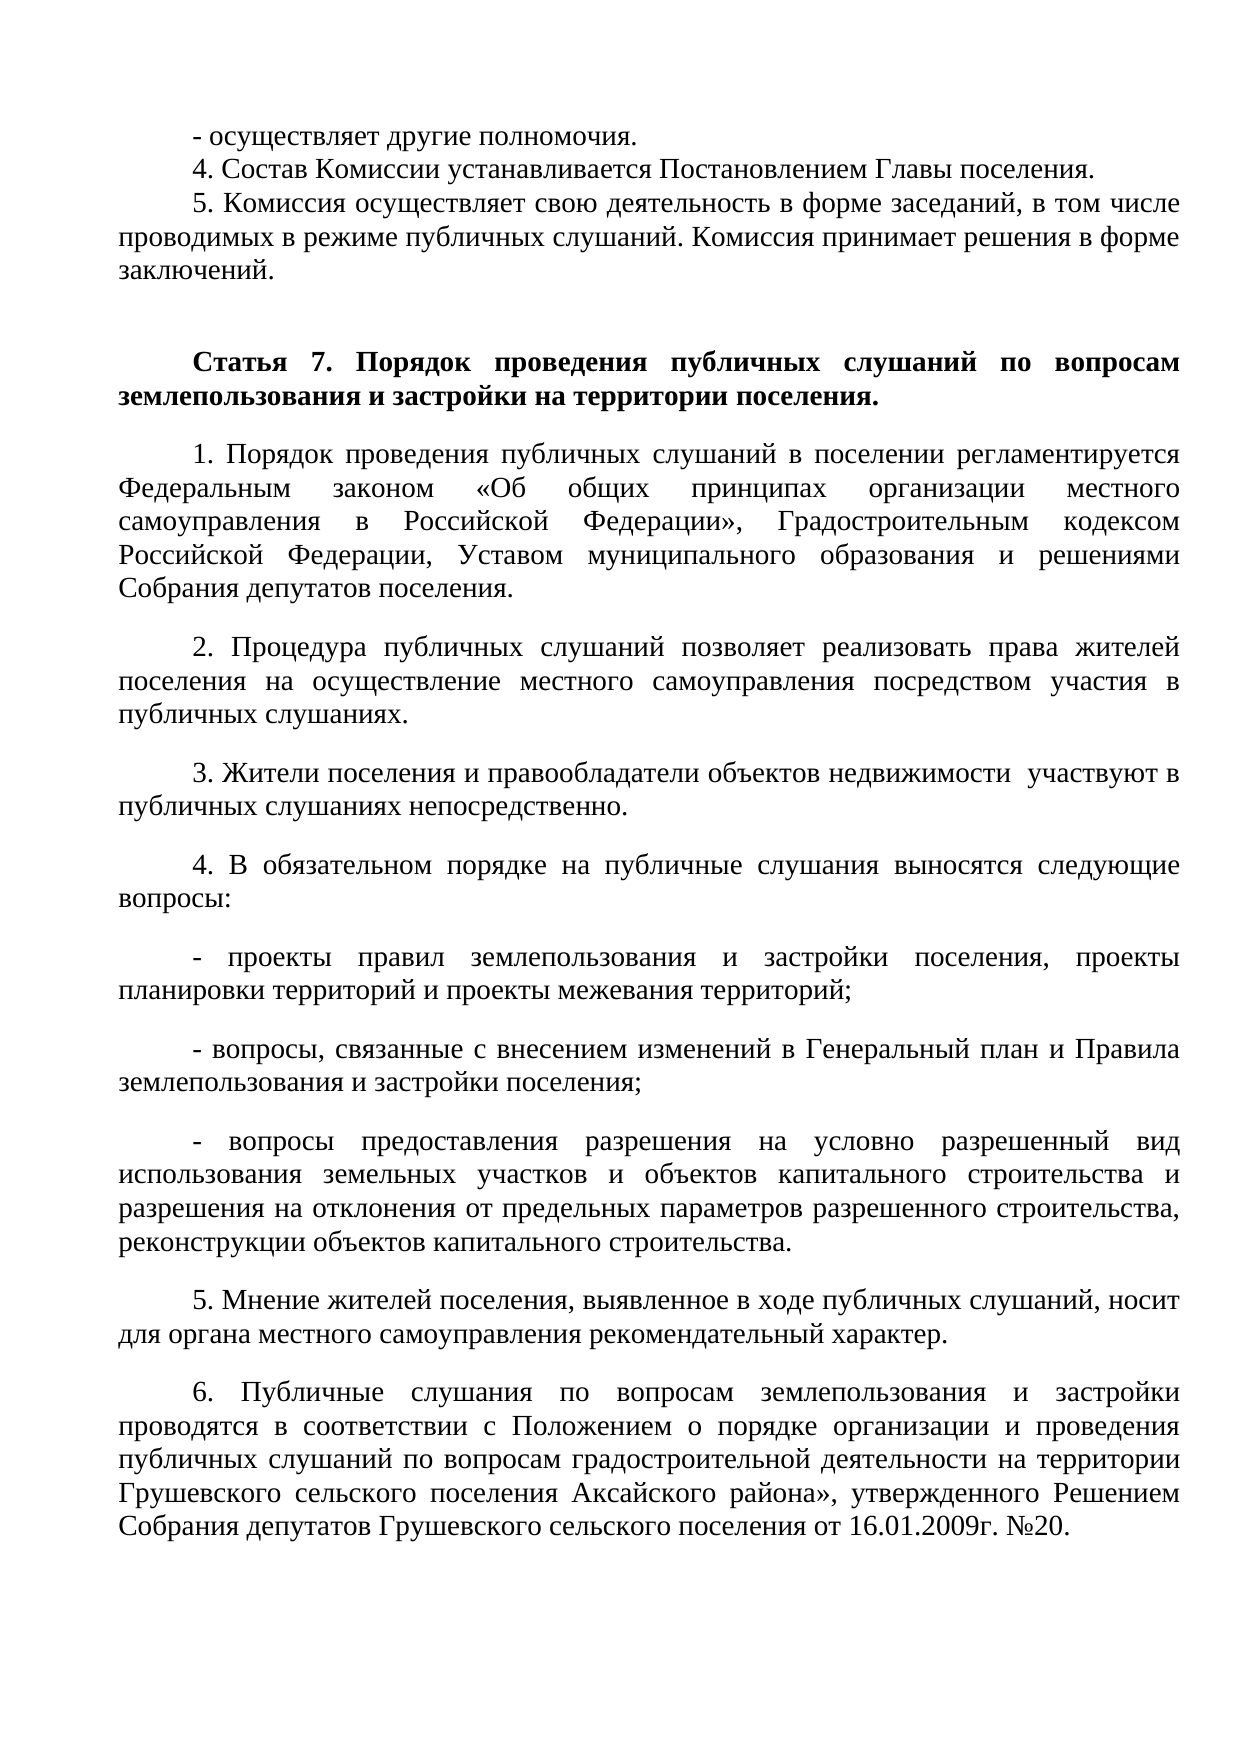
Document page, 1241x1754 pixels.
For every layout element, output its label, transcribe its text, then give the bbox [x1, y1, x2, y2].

text 4. В обязательном порядке на публичные слушания выносятся следующие вопросы: [118, 847, 1181, 914]
text - вопросы, связанные с внесением изменений в Генеральный план и Правила землепользования и застройки поселения; [118, 1031, 1181, 1098]
text 2. Процедура публичных слушаний позволяет реализовать права жителей поселения на осуществление местного самоуправления посредством участия в публичных слушаниях. [118, 629, 1181, 730]
text - вопросы предоставления разрешения на условно разрешенный вид использования земельных участков и объектов капитального строительства и разрешения на отклонения от предельных параметров разрешенного строительства, реконструкции объектов капитального строительства. [118, 1123, 1181, 1257]
text 5. Комиссия осуществляет свою деятельность в форме заседаний, в том числе проводимых в режиме публичных слушаний. Комиссия принимает решения в форме заключений. [118, 185, 1181, 286]
text - проекты правил землепользования и застройки поселения, проекты планировки территорий и проекты межевания территорий; [118, 939, 1181, 1006]
text 3. Жители поселения и правообладатели объектов недвижимости участвуют в публичных слушаниях непосредственно. [118, 755, 1181, 822]
text 4. Состав Комиссии устанавливается Постановлением Главы поселения. [118, 152, 1181, 185]
text 6. Публичные слушания по вопросам землепользования и застройки проводятся в соответствии с Положением о порядке организации и проведения публичных слушаний по вопросам градостроительной деятельности на территории Грушевского сельского поселения Аксайского района», утвержденного Решением Собрания депутатов Грушевского сельского поселения от 16.01.2009г. №20. [118, 1374, 1181, 1542]
subtitle Статья 7. Порядок проведения публичных слушаний по вопросам землепользования и застройки на территории поселения. [118, 344, 1181, 411]
text 1. Порядок проведения публичных слушаний в поселении регламентируется Федеральным законом «Об общих принципах организации местного самоуправления в Российской Федерации», Градостроительным кодексом Российской Федерации, Уставом муниципального образования и решениями Собрания депутатов поселения. [118, 436, 1181, 604]
text 5. Мнение жителей поселения, выявленное в ходе публичных слушаний, носит для органа местного самоуправления рекомендательный характер. [118, 1282, 1181, 1349]
text - осуществляет другие полномочия. [118, 118, 1181, 152]
